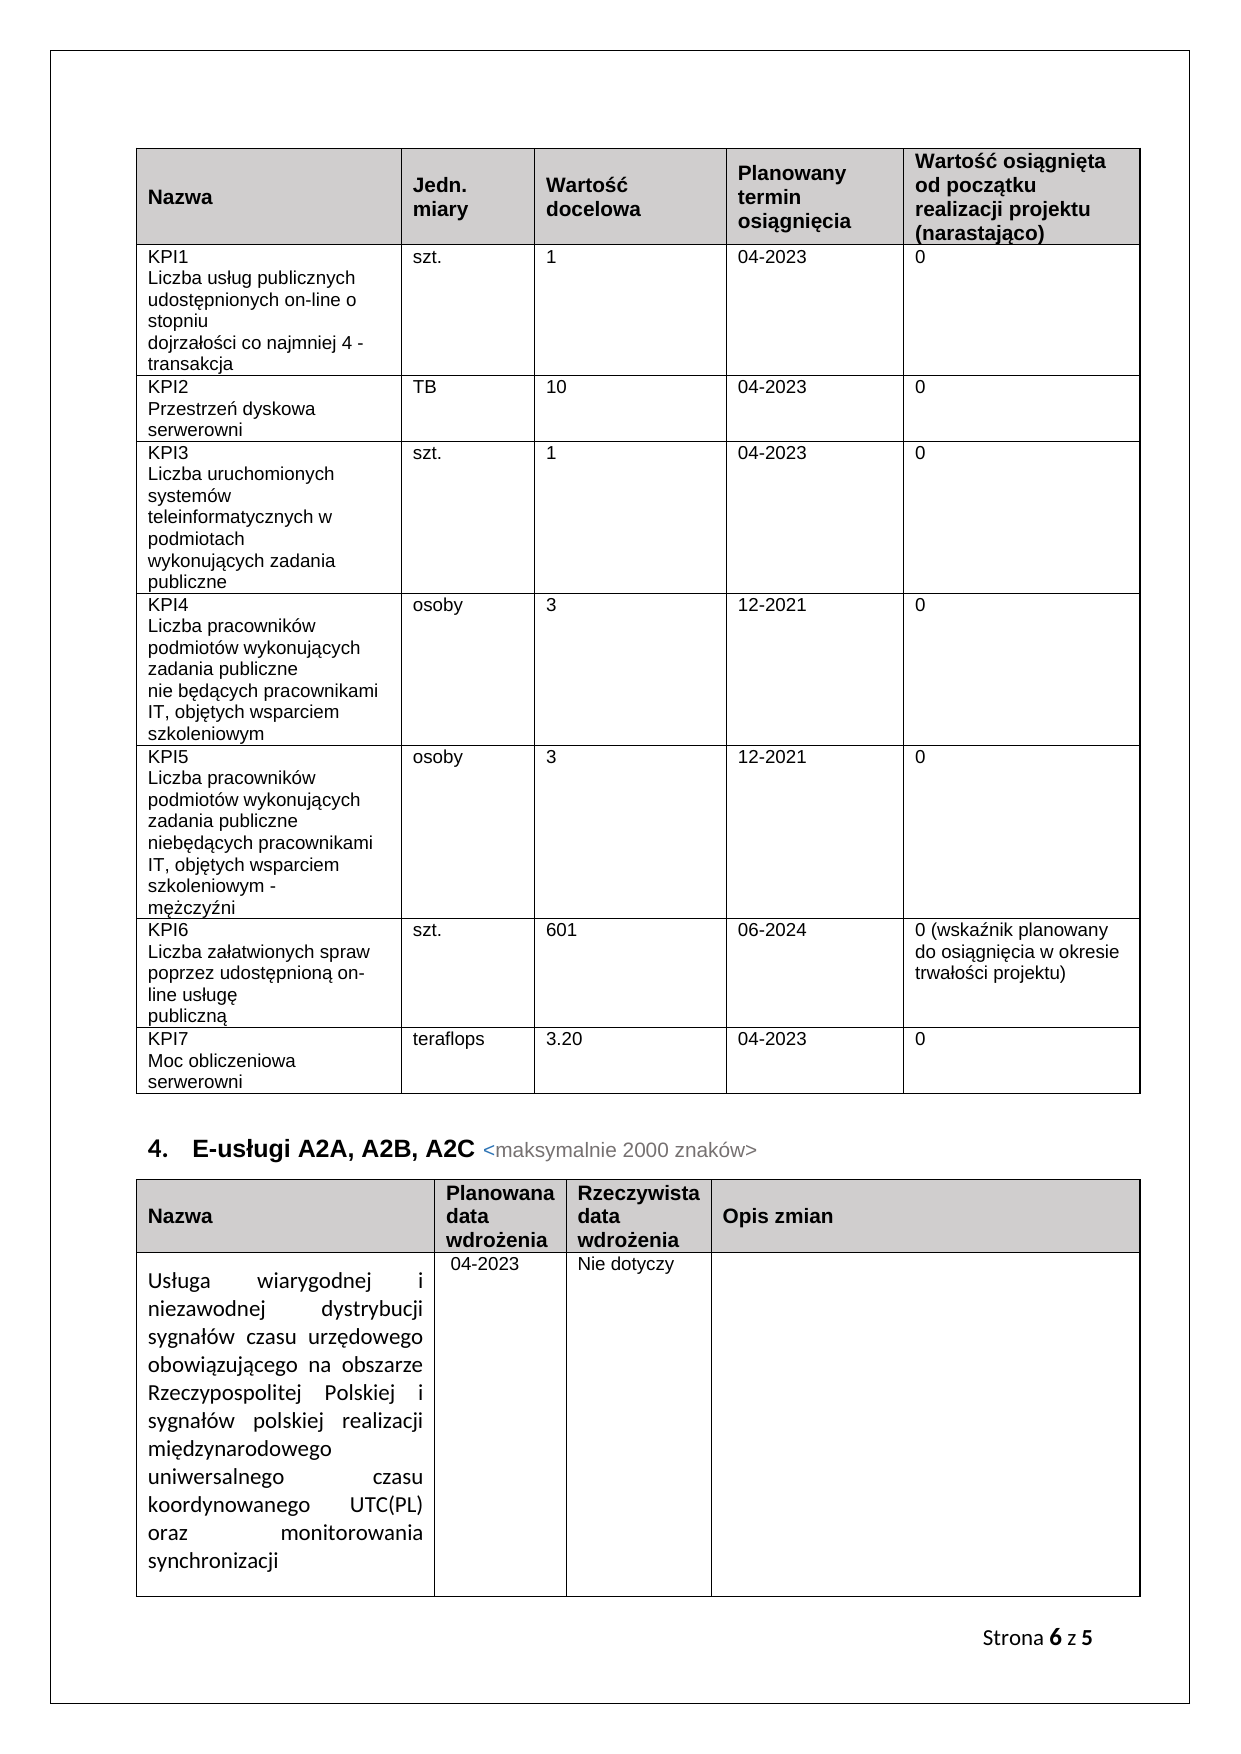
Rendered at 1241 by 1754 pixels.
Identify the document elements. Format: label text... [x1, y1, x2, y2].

table_cell 0 [904, 746, 1139, 918]
table_cell TB [402, 376, 534, 441]
table_cell 06-2024 [727, 919, 903, 1027]
table_cell 1 [535, 245, 726, 375]
table_cell KPI3 Liczba uruchomionych systemów teleinformatycznych w podmiotach wykonujących zadania publiczne [137, 442, 401, 592]
table_cell 04-2023 [727, 376, 903, 441]
table_cell 12-2021 [727, 594, 903, 744]
table_cell KPI5 Liczba pracowników podmiotów wykonujących zadania publiczne niebędących pracownikami IT, objętych wsparciem szkoleniowym - mężczyźni [137, 746, 401, 918]
table_cell 3.20 [535, 1028, 726, 1093]
table_cell 3 [535, 746, 726, 918]
table_cell 10 [535, 376, 726, 441]
table_header Jedn. miary [402, 149, 534, 244]
table_header Nazwa [137, 149, 401, 244]
table_cell KPI4 Liczba pracowników podmiotów wykonujących zadania publiczne nie będących pracownikami IT, objętych wsparciem szkoleniowym [137, 594, 401, 744]
table_header Nazwa [137, 1180, 434, 1252]
table_cell 0 [904, 376, 1139, 441]
table_cell Usługa wiarygodnej i niezawodnej dystrybucji sygnałów czasu urzędowego obowiązującego na obszarze Rzeczypospolitej Polskiej i sygnałów polskiej realizacji międzynarodowego uniwersalnego czasu koordynowanego UTC(PL) oraz monitorowania synchronizacji [137, 1253, 434, 1596]
table_cell szt. [402, 442, 534, 592]
table_header Rzeczywista data wdrożenia [567, 1180, 711, 1252]
table_cell 0 [904, 442, 1139, 592]
table_cell 04-2023 [435, 1253, 566, 1596]
table_cell KPI2 Przestrzeń dyskowa serwerowni [137, 376, 401, 441]
table_cell szt. [402, 245, 534, 375]
table_cell osoby [402, 746, 534, 918]
table_cell 0 [904, 594, 1139, 744]
table_cell 12-2021 [727, 746, 903, 918]
table_header Opis zmian [712, 1180, 1139, 1252]
table_cell 3 [535, 594, 726, 744]
table_cell 601 [535, 919, 726, 1027]
table_cell KPI7 Moc obliczeniowa serwerowni [137, 1028, 401, 1093]
table_cell Nie dotyczy [567, 1253, 711, 1596]
table_cell szt. [402, 919, 534, 1027]
table_cell 1 [535, 442, 726, 592]
table_cell KPI1 Liczba usług publicznych udostępnionych on-line o stopniu dojrzałości co najmniej 4 - transakcja [137, 245, 401, 375]
table_cell KPI6 Liczba załatwionych spraw poprzez udostępnioną on-line usługę publiczną [137, 919, 401, 1027]
table_header Wartość osiągnięta od początku realizacji projektu (narastająco) [904, 149, 1139, 244]
table_header Wartość docelowa [535, 149, 726, 244]
subtitle E-usługi A2A, A2B, A2C <maksymalnie 2000 znaków> [148, 1131, 1093, 1164]
table_cell osoby [402, 594, 534, 744]
table_cell 04-2023 [727, 245, 903, 375]
table_cell 0 [904, 1028, 1139, 1093]
table_cell teraflops [402, 1028, 534, 1093]
table_cell [712, 1253, 1139, 1596]
table_header Planowany termin osiągnięcia [727, 149, 903, 244]
table_cell 0 (wskaźnik planowany do osiągnięcia w okresie trwałości projektu) [904, 919, 1139, 1027]
table_cell 04-2023 [727, 442, 903, 592]
table_header Planowana data wdrożenia [435, 1180, 566, 1252]
table_cell 04-2023 [727, 1028, 903, 1093]
table_cell 0 [904, 245, 1139, 375]
